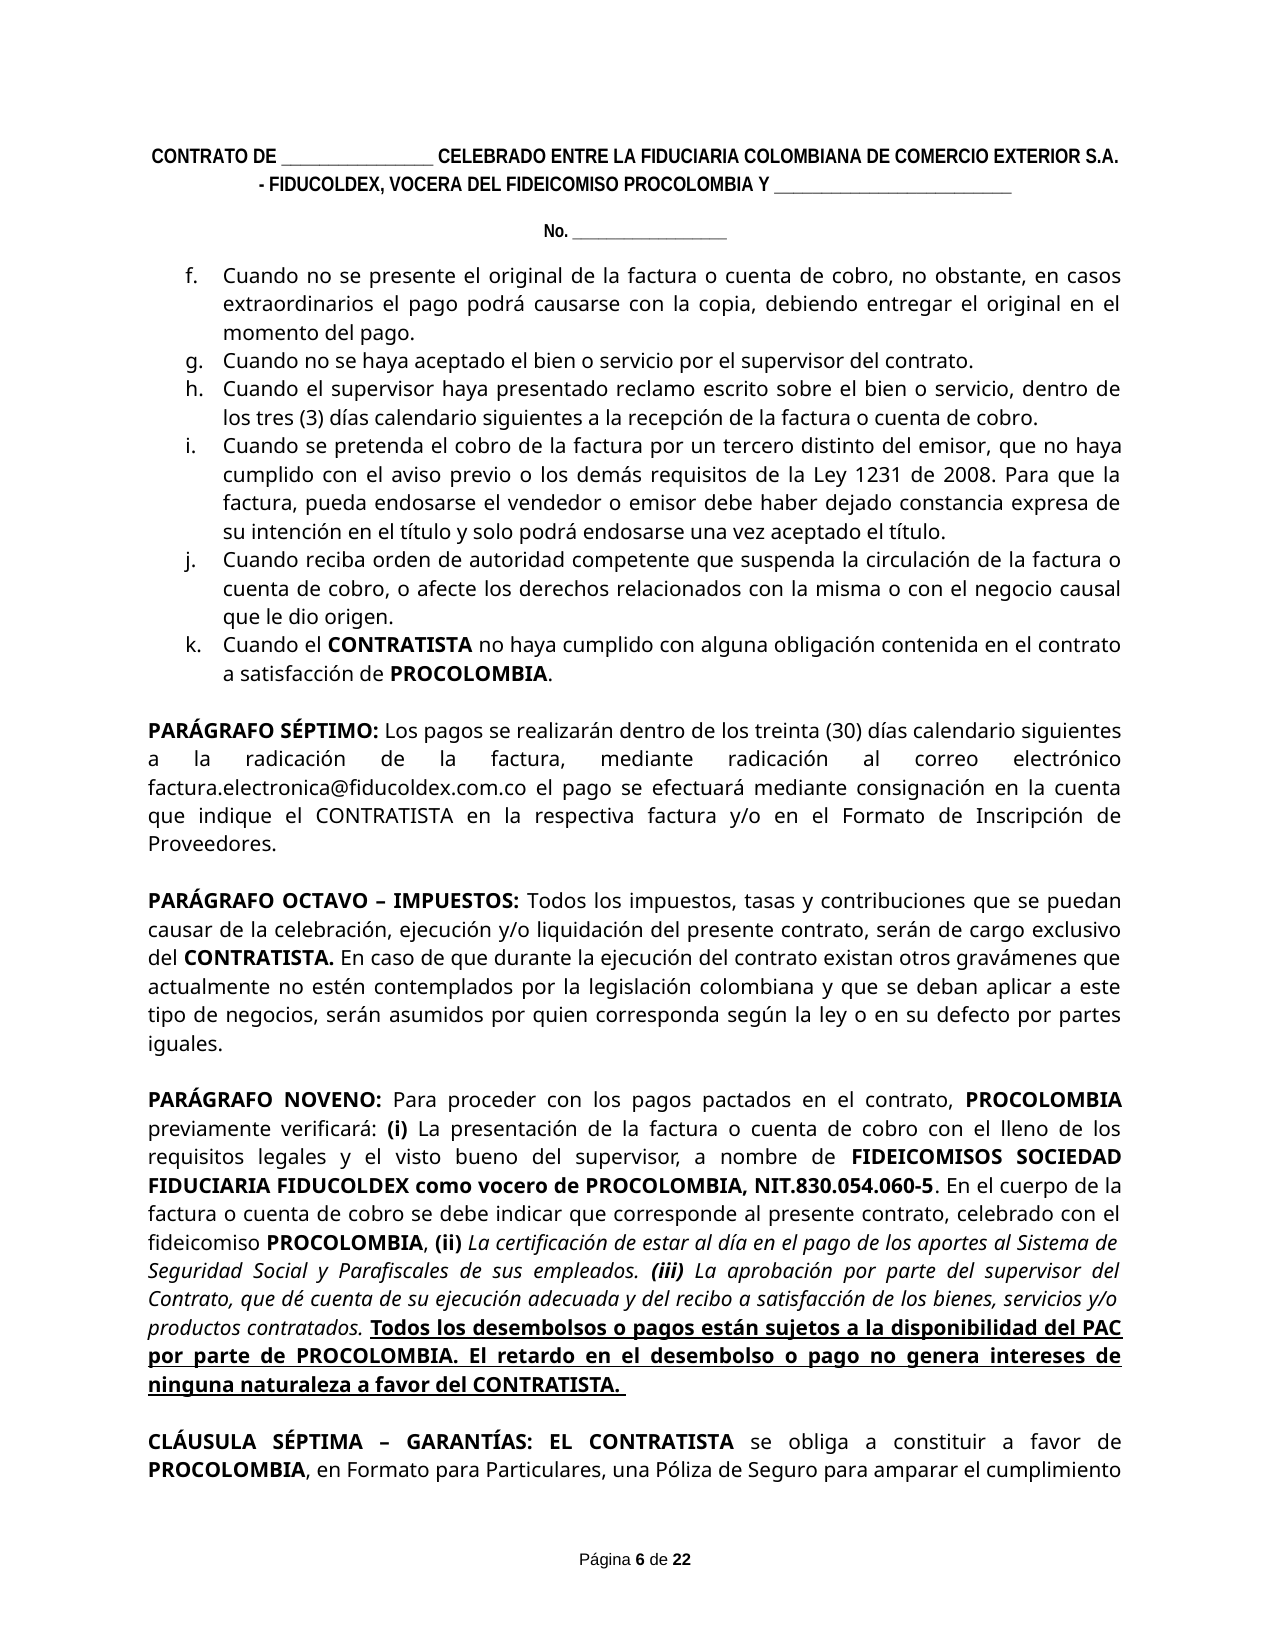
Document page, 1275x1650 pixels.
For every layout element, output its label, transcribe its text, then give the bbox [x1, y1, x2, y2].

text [148, 1427, 1122, 1484]
text PARÁGRAFO OCTAVO – IMPUESTOS: Todos los impuestos, tasas y contribuciones que se puedan causar de la celebración, ejecución y/o liquidación del presente contrato, serán de cargo exclusivo del CONTRATISTA. En caso de que durante la ejecución del contrato existan otros gravámenes que actualmente no estén contemplados por la legislación colombiana y que se deban aplicar a este tipo de negocios, serán asumidos por quien corresponda según la ley o en su defecto por partes iguales. [148, 886, 1122, 1057]
list Cuando reciba orden de autoridad competente que suspenda la circulación de la factura o cuenta de cobro, o afecte los derechos relacionados con la misma o con el negocio causal que le dio origen. [185, 545, 1122, 631]
text PARÁGRAFO NOVENO: Para proceder con los pagos pactados en el contrato, PROCOLOMBIA previamente verificará: (i) La presentación de la factura o cuenta de cobro con el lleno de los requisitos legales y el visto bueno del supervisor, a nombre de FIDEICOMISOS SOCIEDAD FIDUCIARIA FIDUCOLDEX como vocero de PROCOLOMBIA, NIT.830.054.060-5. En el cuerpo de la factura o cuenta de cobro se debe indicar que corresponde al presente contrato, celebrado con el fideicomiso PROCOLOMBIA, (ii) La certificación de estar al día en el pago de los aportes al Sistema de Seguridad Social y Parafiscales de sus empleados. (iii) La aprobación por parte del supervisor del Contrato, que dé cuenta de su ejecución adecuada y del recibo a satisfacción de los bienes, servicios y/o productos contratados. Todos los desembolsos o pagos están sujetos a la disponibilidad del PAC por parte de PROCOLOMBIA. El retardo en el desembolso o pago no genera intereses de ninguna naturaleza a favor del CONTRATISTA. [148, 1086, 1122, 1366]
list Cuando no se haya aceptado el bien o servicio por el supervisor del contrato. [185, 346, 1122, 374]
list Cuando no se presente el original de la factura o cuenta de cobro, no obstante, en casos extraordinarios el pago podrá causarse con la copia, debiendo entregar el original en el momento del pago. [185, 261, 1122, 346]
list Cuando se pretenda el cobro de la factura por un tercero distinto del emisor, que no haya cumplido con el aviso previo o los demás requisitos de la Ley 1231 de 2008. Para que la factura, pueda endosarse el vendedor o emisor debe haber dejado constancia expresa de su intención en el título y solo podrá endosarse una vez aceptado el título. [185, 431, 1122, 545]
text PARÁGRAFO SÉPTIMO: Los pagos se realizarán dentro de los treinta (30) días calendario siguientes a la radicación de la factura, mediante radicación al correo electrónico factura.electronica@fiducoldex.com.co el pago se efectuará mediante consignación en la cuenta que indique el CONTRATISTA en la respectiva factura y/o en el Formato de Inscripción de Proveedores. [148, 716, 1122, 858]
list Cuando el CONTRATISTA no haya cumplido con alguna obligación contenida en el contrato a satisfacción de PROCOLOMBIA. [185, 631, 1122, 687]
list Cuando el supervisor haya presentado reclamo escrito sobre el bien o servicio, dentro de los tres (3) días calendario siguientes a la recepción de la factura o cuenta de cobro. [185, 374, 1122, 431]
